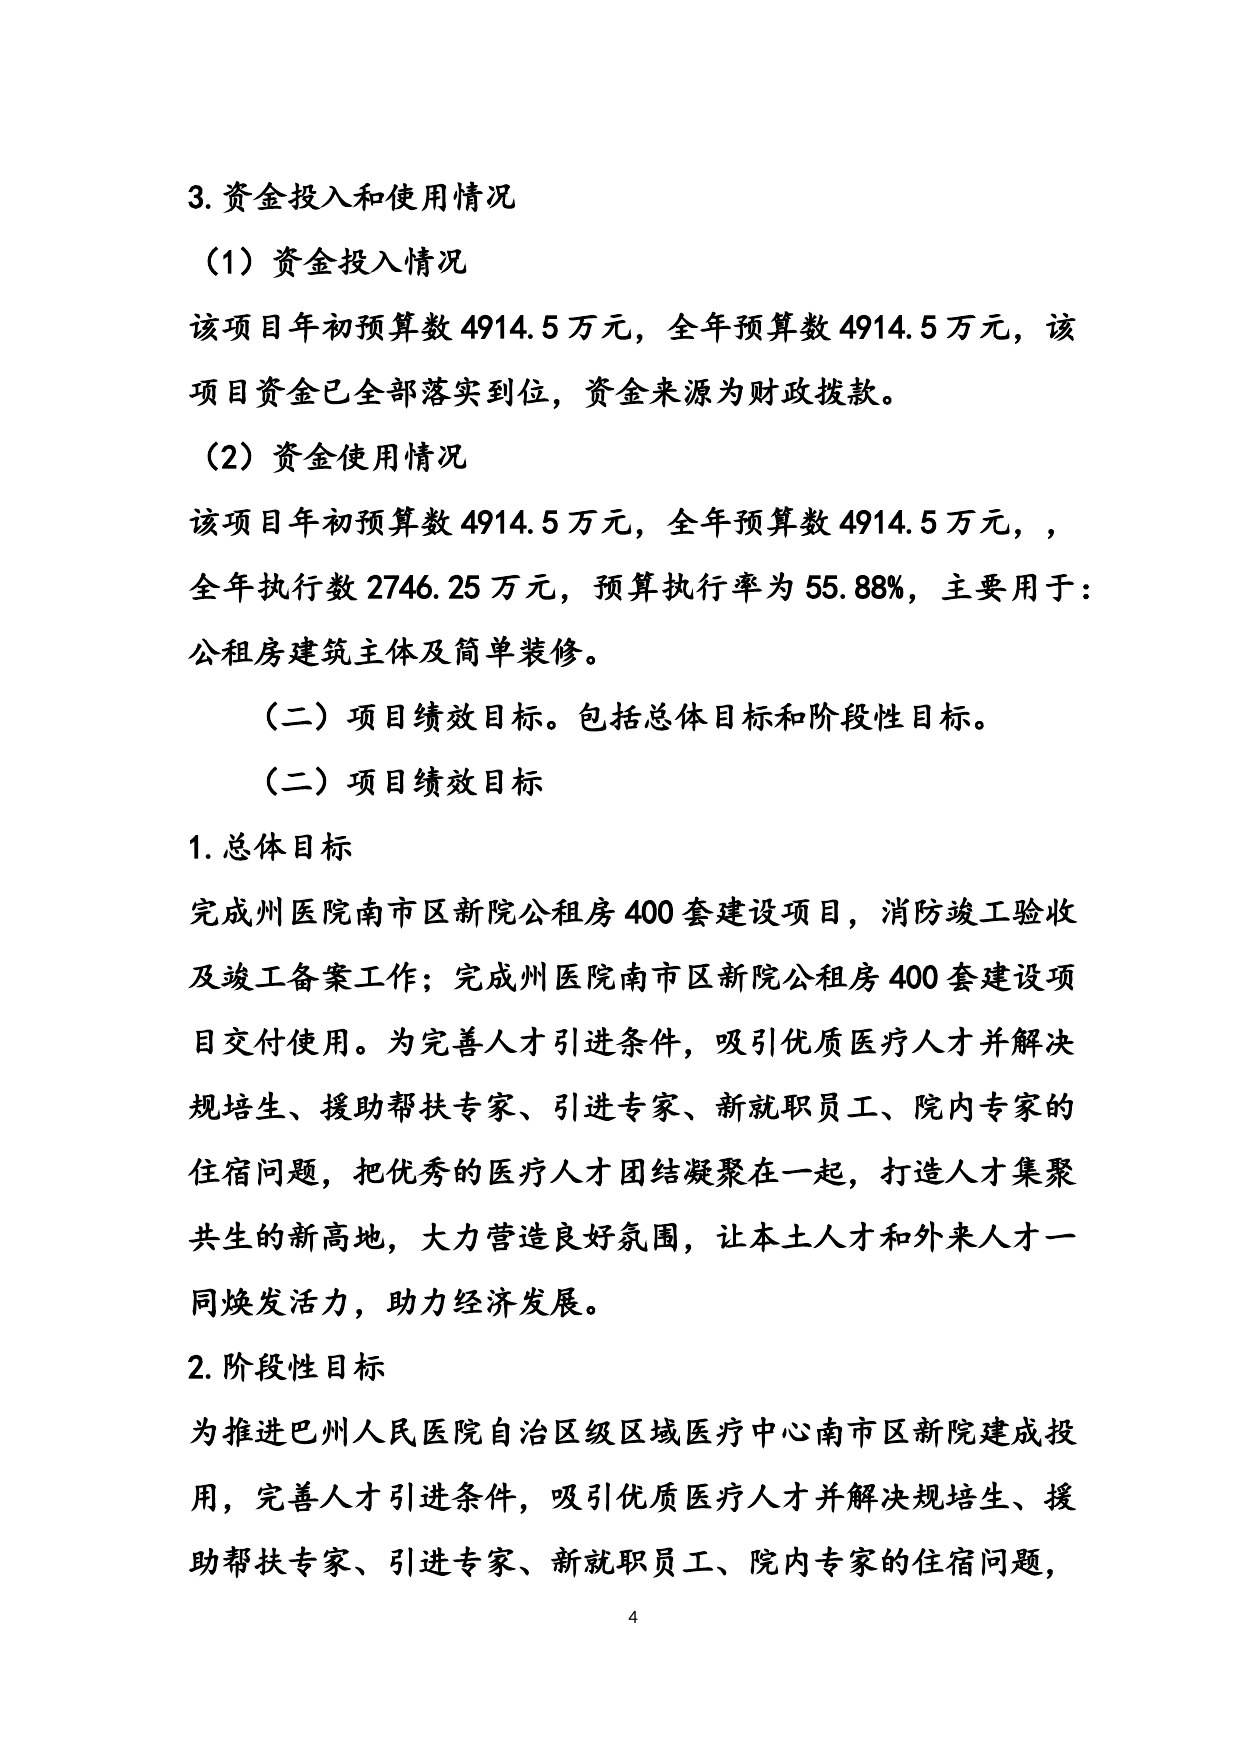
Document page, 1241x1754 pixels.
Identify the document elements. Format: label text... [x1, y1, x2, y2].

text （二）项目绩效目标。包括总体目标和阶段性目标。 [187, 682, 1078, 747]
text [187, 747, 1078, 1592]
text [187, 162, 1078, 682]
